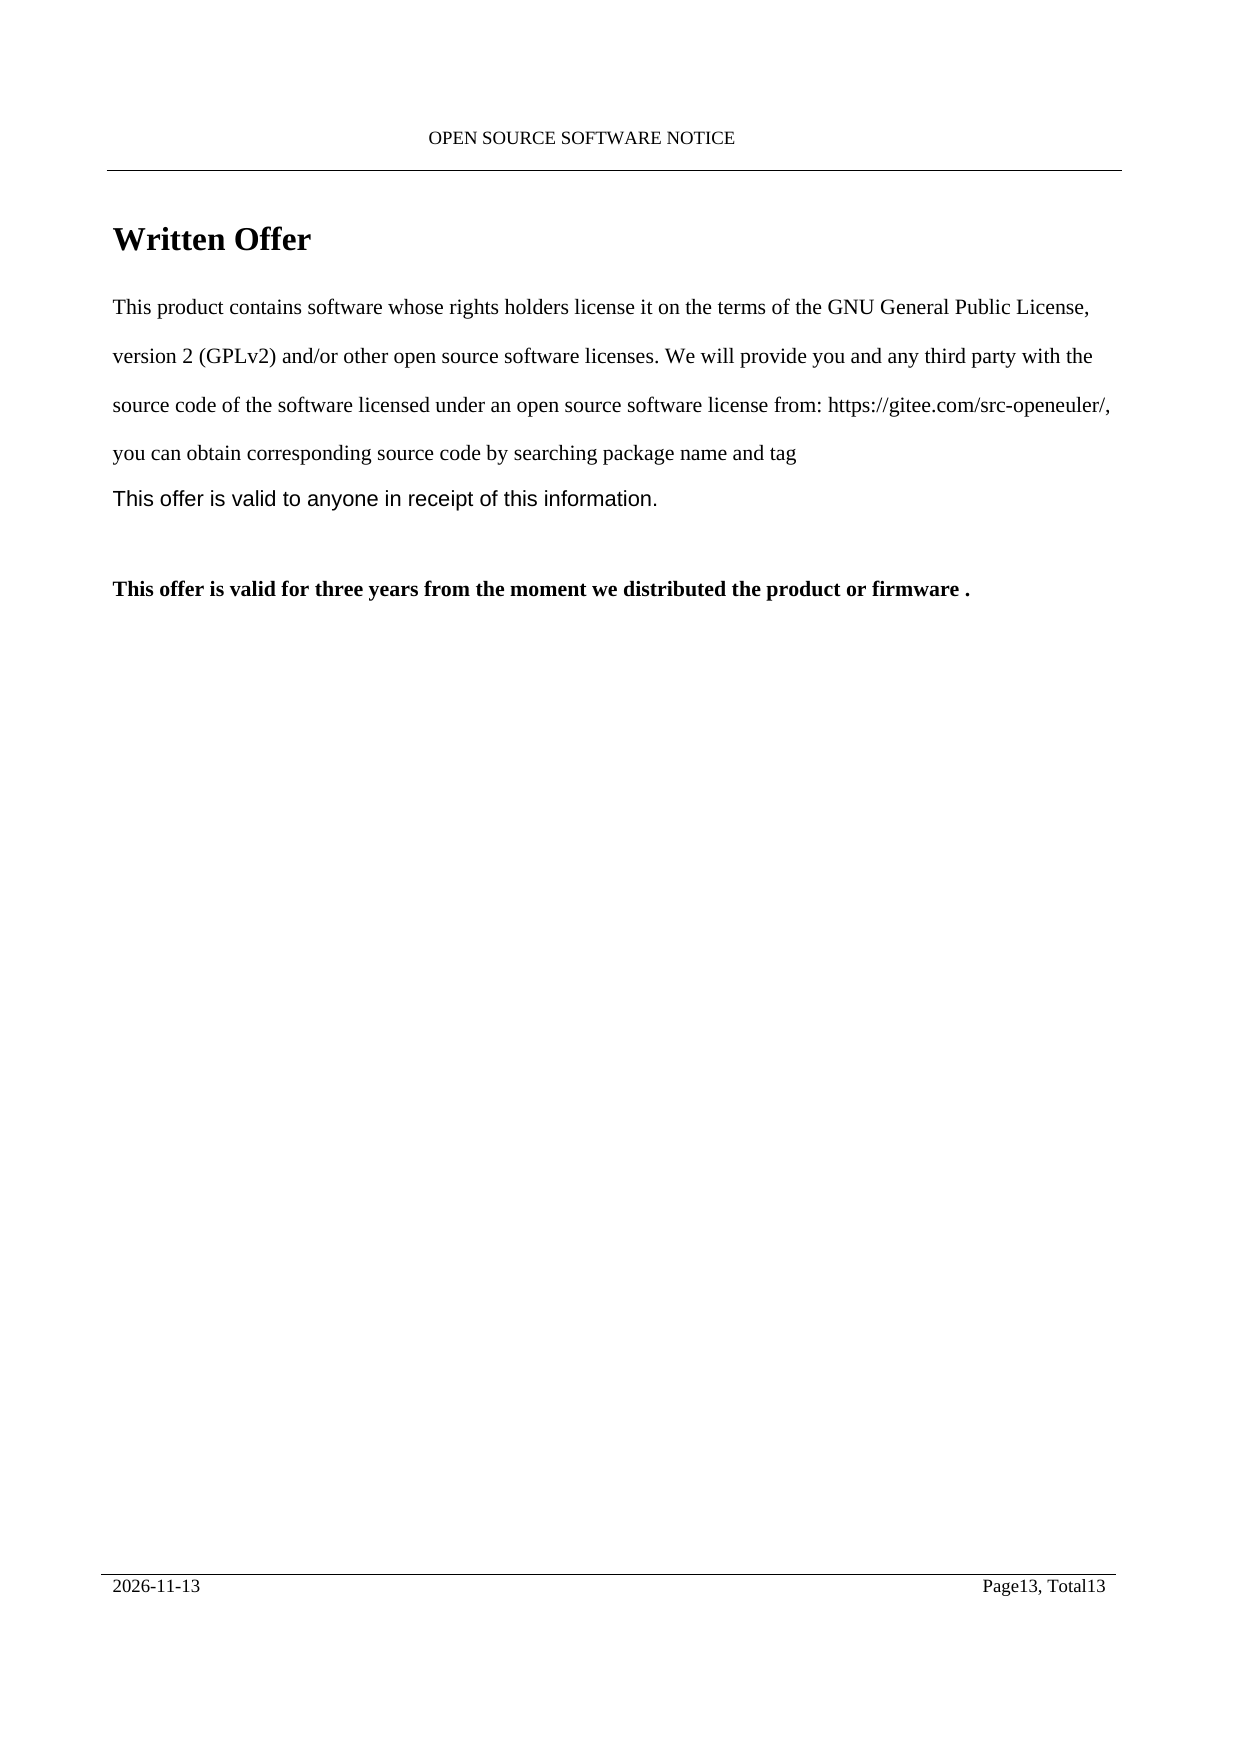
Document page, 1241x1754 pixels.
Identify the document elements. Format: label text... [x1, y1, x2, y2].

text This offer is valid to anyone in receipt of this information. [112, 482, 1128, 514]
text This offer is valid for three years from the moment we distributed the product or firmware . [112, 572, 1128, 604]
text Written Offer [112, 206, 1128, 271]
text This product contains software whose rights holders license it on the terms of the GNU General Public License, version 2 (GPLv2) and/or other open source software licenses. We will provide you and any third party with the source code of the software licensed under an open source software license from: https://gitee.com/src-openeuler/, you can obtain corresponding source code by searching package name and tag [112, 291, 1128, 469]
